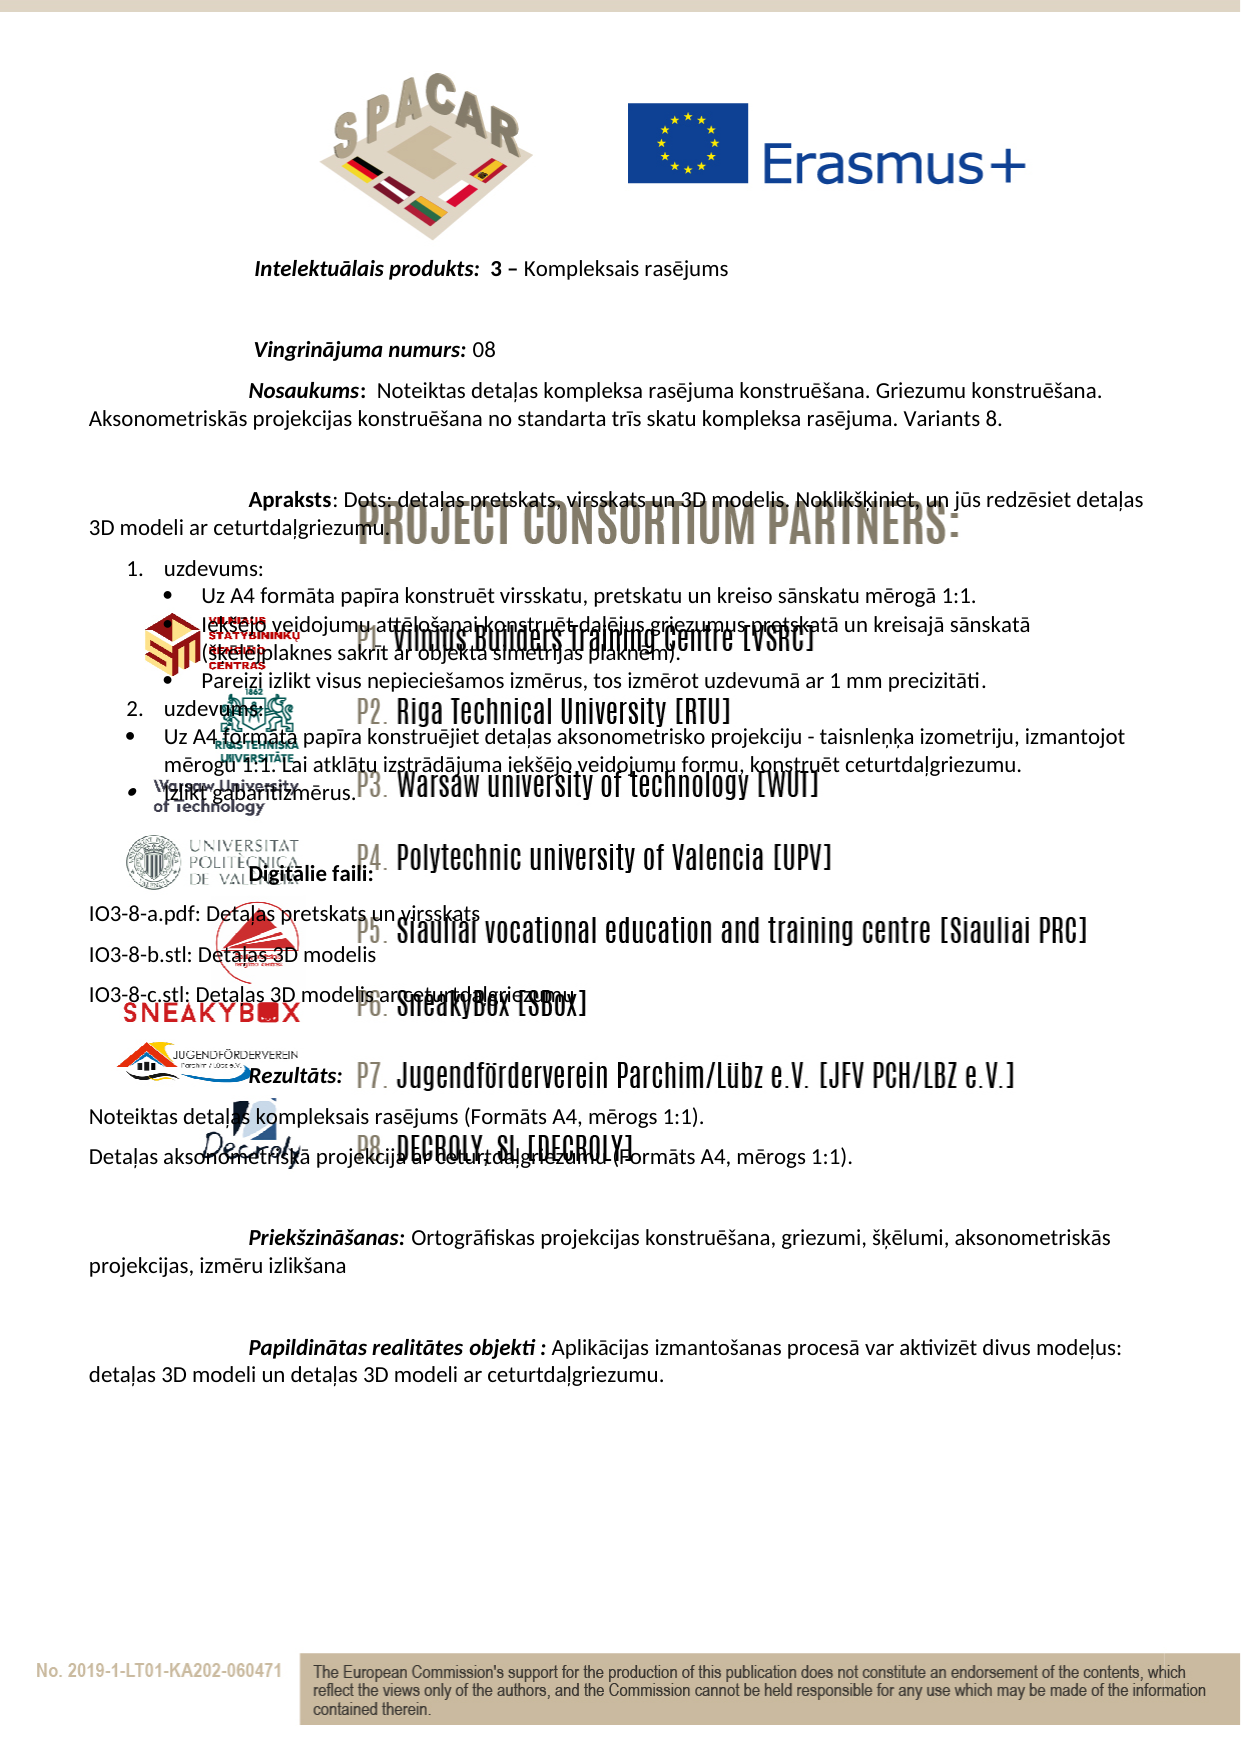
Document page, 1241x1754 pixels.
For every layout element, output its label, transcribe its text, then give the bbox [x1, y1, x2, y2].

text Nosaukums: Noteiktas detaļas kompleksa rasējuma konstruēšana. Griezumu konstruēšana. Aksonometriskās projekcijas konstruēšana no standarta trīs skatu kompleksa rasējuma. Variants 8. [89, 376, 1152, 432]
text Detaļas aksonometriskā projekcija ar ceturtdaļgriezumu (Formāts A4, mērogs 1:1). [89, 1142, 1152, 1171]
text Vingrinājuma numurs: 08 [89, 336, 1152, 363]
text IO3-8-a.pdf: Detaļas pretskats un virsskats [89, 899, 1152, 927]
list uzdevums: [126, 694, 1152, 722]
text Noteiktas detaļas kompleksais rasējums (Formāts A4, mērogs 1:1). [89, 1102, 1152, 1130]
text Papildinātas realitātes objekti : Aplikācijas izmantošanas procesā var aktivizēt divus modeļus: detaļas 3D modeli un detaļas 3D modeli ar ceturtdaļgriezumu. [89, 1333, 1152, 1389]
picture [0, 0, 1241, 1754]
text Digitālie faili: [89, 859, 1152, 887]
list uzdevums: [126, 554, 1152, 582]
list Uz A4 formāta papīra konstruējiet detaļas aksonometrisko projekciju - taisnleņķa izometriju, izmantojot mērogu 1:1. Lai atklātu izstrādājuma iekšējo veidojumu formu, konstruēt ceturtdaļgriezumu. [126, 722, 1152, 778]
text Rezultāts: [89, 1061, 1152, 1089]
text Intelektuālais produkts: 3 – Kompleksais rasējums [89, 254, 1152, 282]
text IO3-8-c.stl: Detaļas 3D modelis ar ceturtdaļgriezumu [89, 980, 1152, 1008]
text Apraksts: Dots: detaļas pretskats, virsskats un 3D modelis. Noklikšķiniet, un jūs redzēsiet detaļas 3D modeli ar ceturtdaļgriezumu. [89, 485, 1152, 541]
list Izlikt gabarītizmērus. [126, 778, 1152, 806]
list Pareizi izlikt visus nepieciešamos izmērus, tos izmērot uzdevumā ar 1 mm precizitāti. [164, 666, 1152, 694]
list Iekšējo veidojumu attēlošanai konstruēt daļējus griezumus pretskatā un kreisajā sānskatā (šķēlējplaknes sakrīt ar objekta simetrijas plaknēm). [164, 610, 1152, 666]
text Priekšzināšanas: Ortogrāfiskas projekcijas konstruēšana, griezumi, šķēlumi, aksonometriskās projekcijas, izmēru izlikšana [89, 1223, 1152, 1279]
text IO3-8-b.stl: Detaļas 3D modelis [89, 940, 1152, 968]
list Uz A4 formāta papīra konstruēt virsskatu, pretskatu un kreiso sānskatu mērogā 1:1. [164, 582, 1152, 610]
